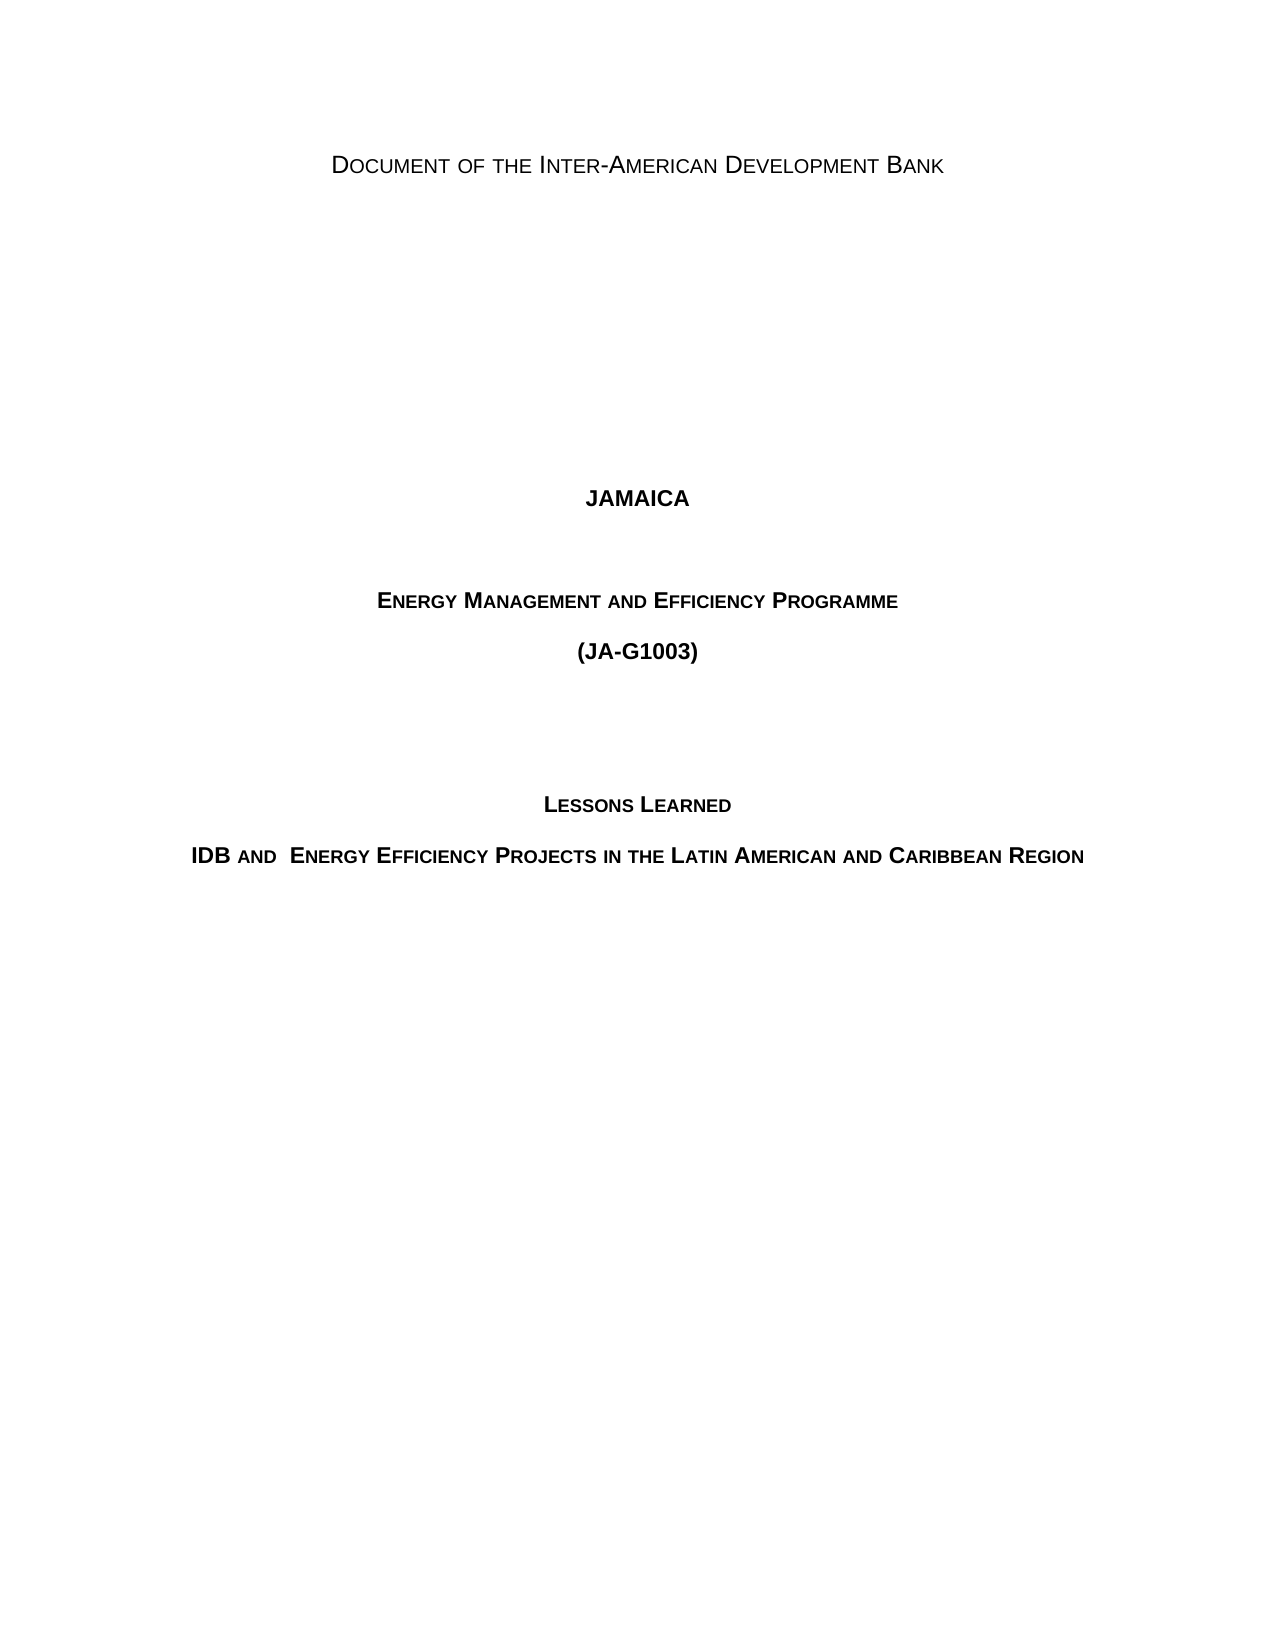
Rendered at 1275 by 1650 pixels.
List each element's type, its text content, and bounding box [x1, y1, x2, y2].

text Energy Management and Efficiency Programme [150, 587, 1125, 613]
text (JA-G1003) [150, 638, 1125, 664]
text IDB and Energy Efficiency Projects in the Latin American and Caribbean Region [150, 842, 1125, 869]
title Document of the Inter-American Development Bank [150, 150, 1125, 179]
text Lessons Learned [150, 791, 1125, 818]
text JAMAICA [150, 485, 1125, 511]
